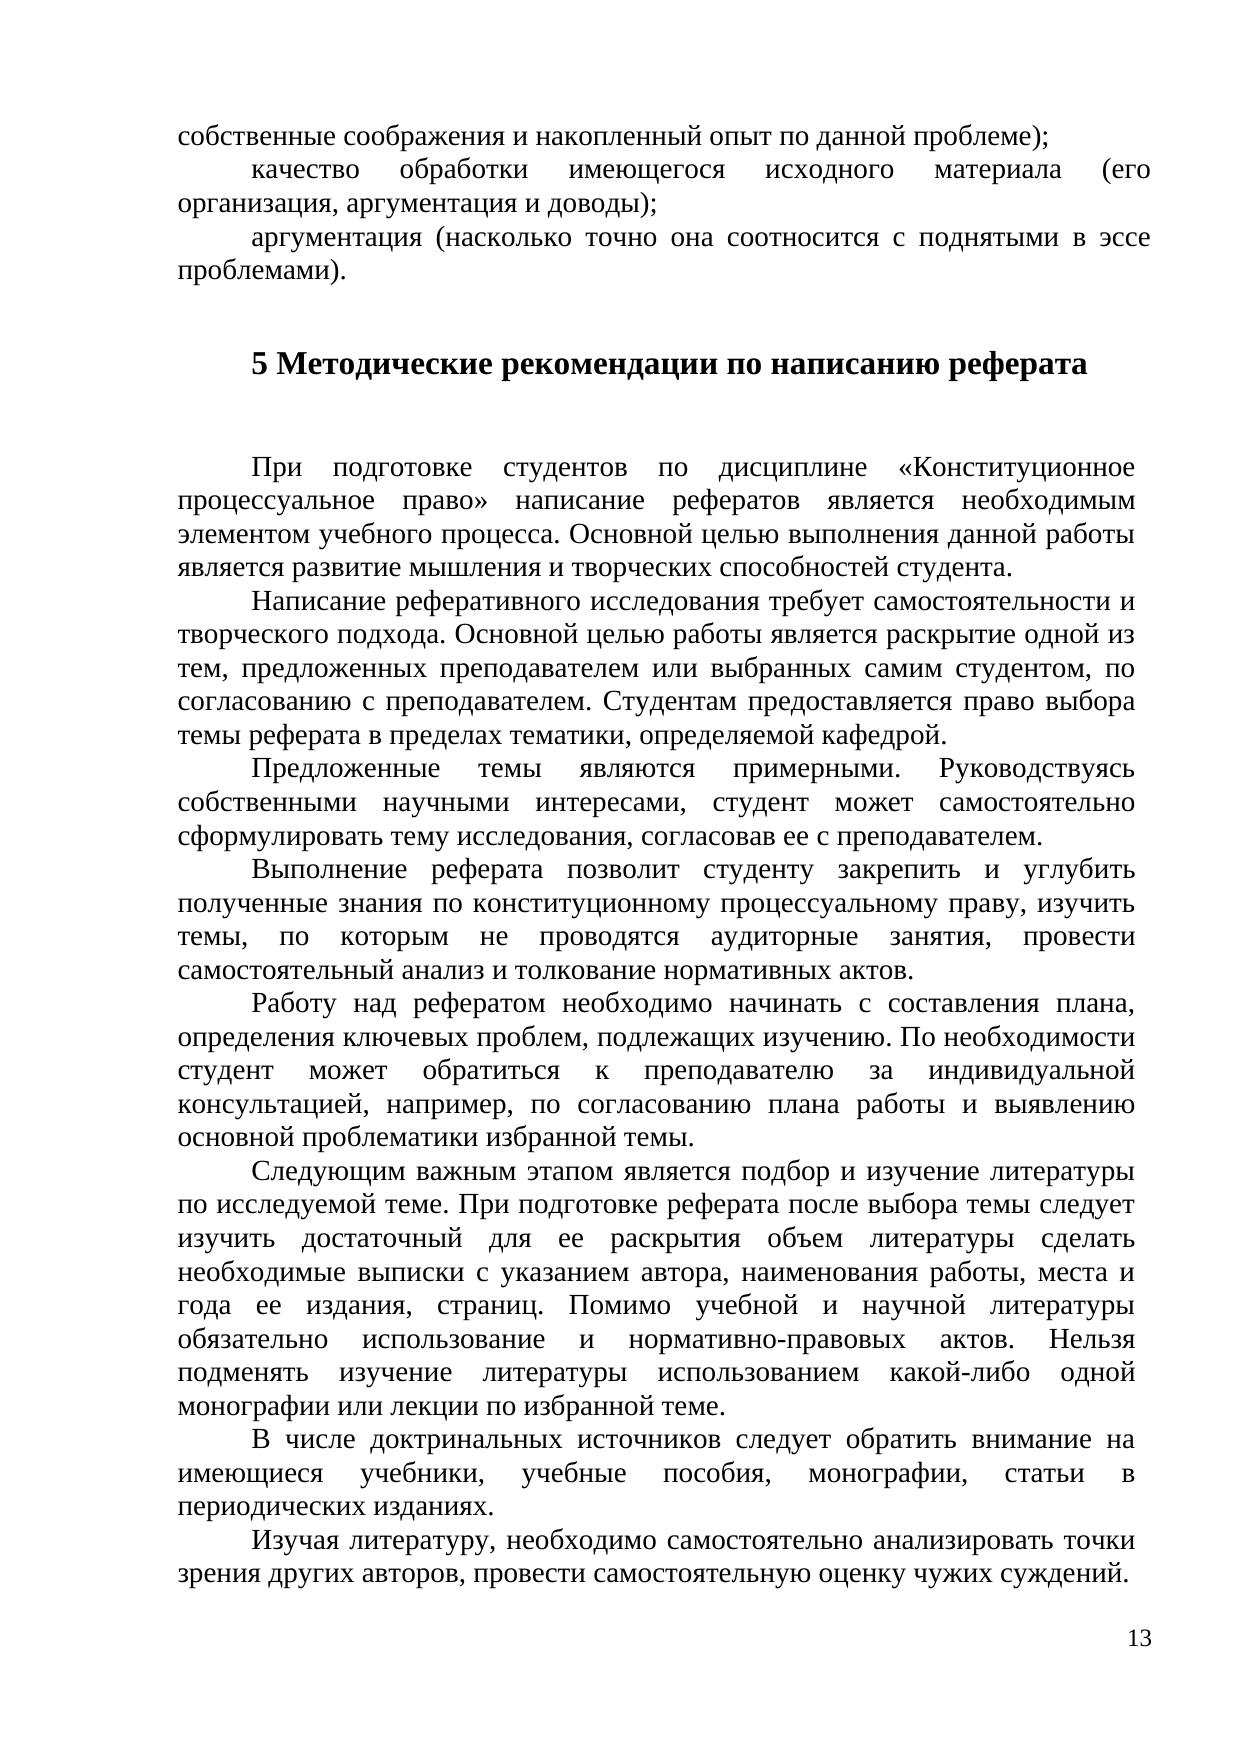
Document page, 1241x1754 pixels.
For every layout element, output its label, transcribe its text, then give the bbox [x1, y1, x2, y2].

text Предложенные темы являются примерными. Руководствуясь собственными научными интересами, студент может самостоятельно сформулировать тему исследования, согласовав ее с преподавателем. [177, 751, 1136, 851]
subtitle 5 Методические рекомендации по написанию реферата [177, 343, 1152, 382]
text Работу над рефератом необходимо начинать с составления плана, определения ключевых проблем, подлежащих изучению. По необходимости студент может обратиться к преподавателю за индивидуальной консультацией, например, по согласованию плана работы и выявлению основной проблематики избранной темы. [177, 985, 1136, 1153]
text аргументация (насколько точно она соотносится с поднятыми в эссе проблемами). [177, 219, 1152, 286]
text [177, 118, 1152, 152]
text качество обработки имеющегося исходного материала (его организация, аргументация и доводы); [177, 152, 1152, 219]
text Следующим важным этапом является подбор и изучение литературы по исследуемой теме. При подготовке реферата после выбора темы следует изучить достаточный для ее раскрытия объем литературы сделать необходимые выписки с указанием автора, наименования работы, места и года ее издания, страниц. Помимо учебной и научной литературы обязательно использование и нормативно-правовых актов. Нельзя подменять изучение литературы использованием какой-либо одной монографии или лекции по избранной теме. [177, 1153, 1136, 1421]
text Написание реферативного исследования требует самостоятельности и творческого подхода. Основной целью работы является раскрытие одной из тем, предложенных преподавателем или выбранных самим студентом, по согласованию с преподавателем. Студентам предоставляется право выбора темы реферата в пределах тематики, определяемой кафедрой. [177, 583, 1136, 751]
text При подготовке студентов по дисциплине «Конституционное процессуальное право» написание рефератов является необходимым элементом учебного процесса. Основной целью выполнения данной работы является развитие мышления и творческих способностей студента. [177, 449, 1136, 583]
text В числе доктринальных источников следует обратить внимание на имеющиеся учебники, учебные пособия, монографии, статьи в периодических изданиях. [177, 1421, 1136, 1522]
text Изучая литературу, необходимо самостоятельно анализировать точки зрения других авторов, провести самостоятельную оценку чужих суждений. [177, 1522, 1136, 1589]
text Выполнение реферата позволит студенту закрепить и углубить полученные знания по конституционному процессуальному праву, изучить темы, по которым не проводятся аудиторные занятия, провести самостоятельный анализ и толкование нормативных актов. [177, 851, 1136, 985]
